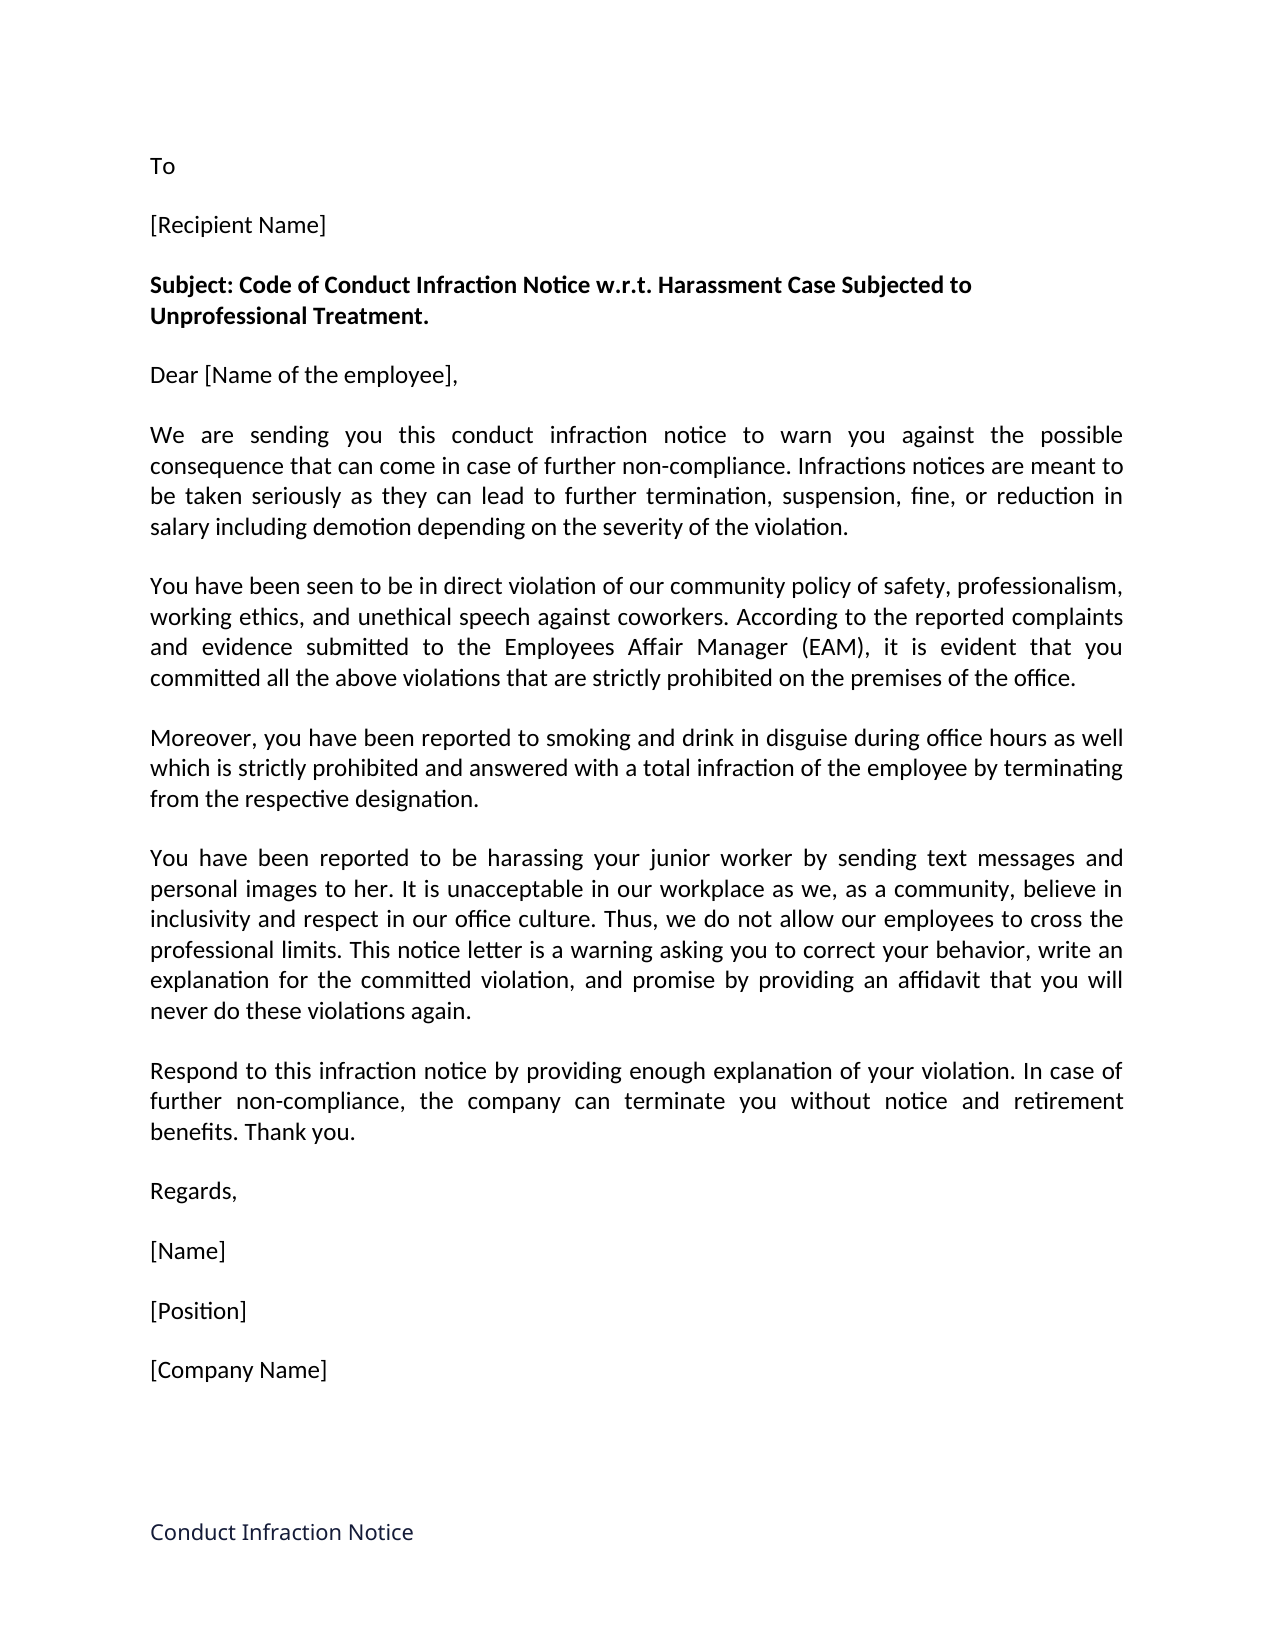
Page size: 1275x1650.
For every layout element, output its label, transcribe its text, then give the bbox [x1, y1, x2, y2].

text We are sending you this conduct infraction notice to warn you against the possible consequence that can come in case of further non-compliance. Infractions notices are meant to be taken seriously as they can lead to further termination, suspension, fine, or reduction in salary including demotion depending on the severity of the violation. [150, 419, 1125, 541]
text To [150, 150, 1125, 181]
text [Recipient Name] [150, 210, 1125, 240]
text You have been seen to be in direct violation of our community policy of safety, professionalism, working ethics, and unethical speech against coworkers. According to the reported complaints and evidence submitted to the Employees Affair Manager (EAM), it is evident that you committed all the above violations that are strictly prohibited on the premises of the office. [150, 571, 1125, 693]
text You have been reported to be harassing your junior worker by sending text messages and personal images to her. It is unacceptable in our workplace as we, as a community, believe in inclusivity and respect in our office culture. Thus, we do not allow our employees to cross the professional limits. This notice letter is a warning asking you to correct your behavior, write an explanation for the committed violation, and promise by providing an affidavit that you will never do these violations again. [150, 842, 1125, 1026]
text Moreover, you have been reported to smoking and drink in disguise during office hours as well which is strictly prohibited and answered with a total infraction of the employee by terminating from the respective designation. [150, 722, 1125, 813]
text [Position] [150, 1295, 1125, 1325]
text [Name] [150, 1235, 1125, 1266]
text Dear [Name of the employee], [150, 359, 1125, 390]
text [Company Name] [150, 1354, 1125, 1385]
text Respond to this infraction notice by providing enough explanation of your violation. In case of further non-compliance, the company can terminate you without notice and retirement benefits. Thank you. [150, 1055, 1125, 1146]
text Subject: Code of Conduct Infraction Notice w.r.t. Harassment Case Subjected to Unprofessional Treatment. [150, 269, 1125, 330]
text Regards, [150, 1176, 1125, 1206]
